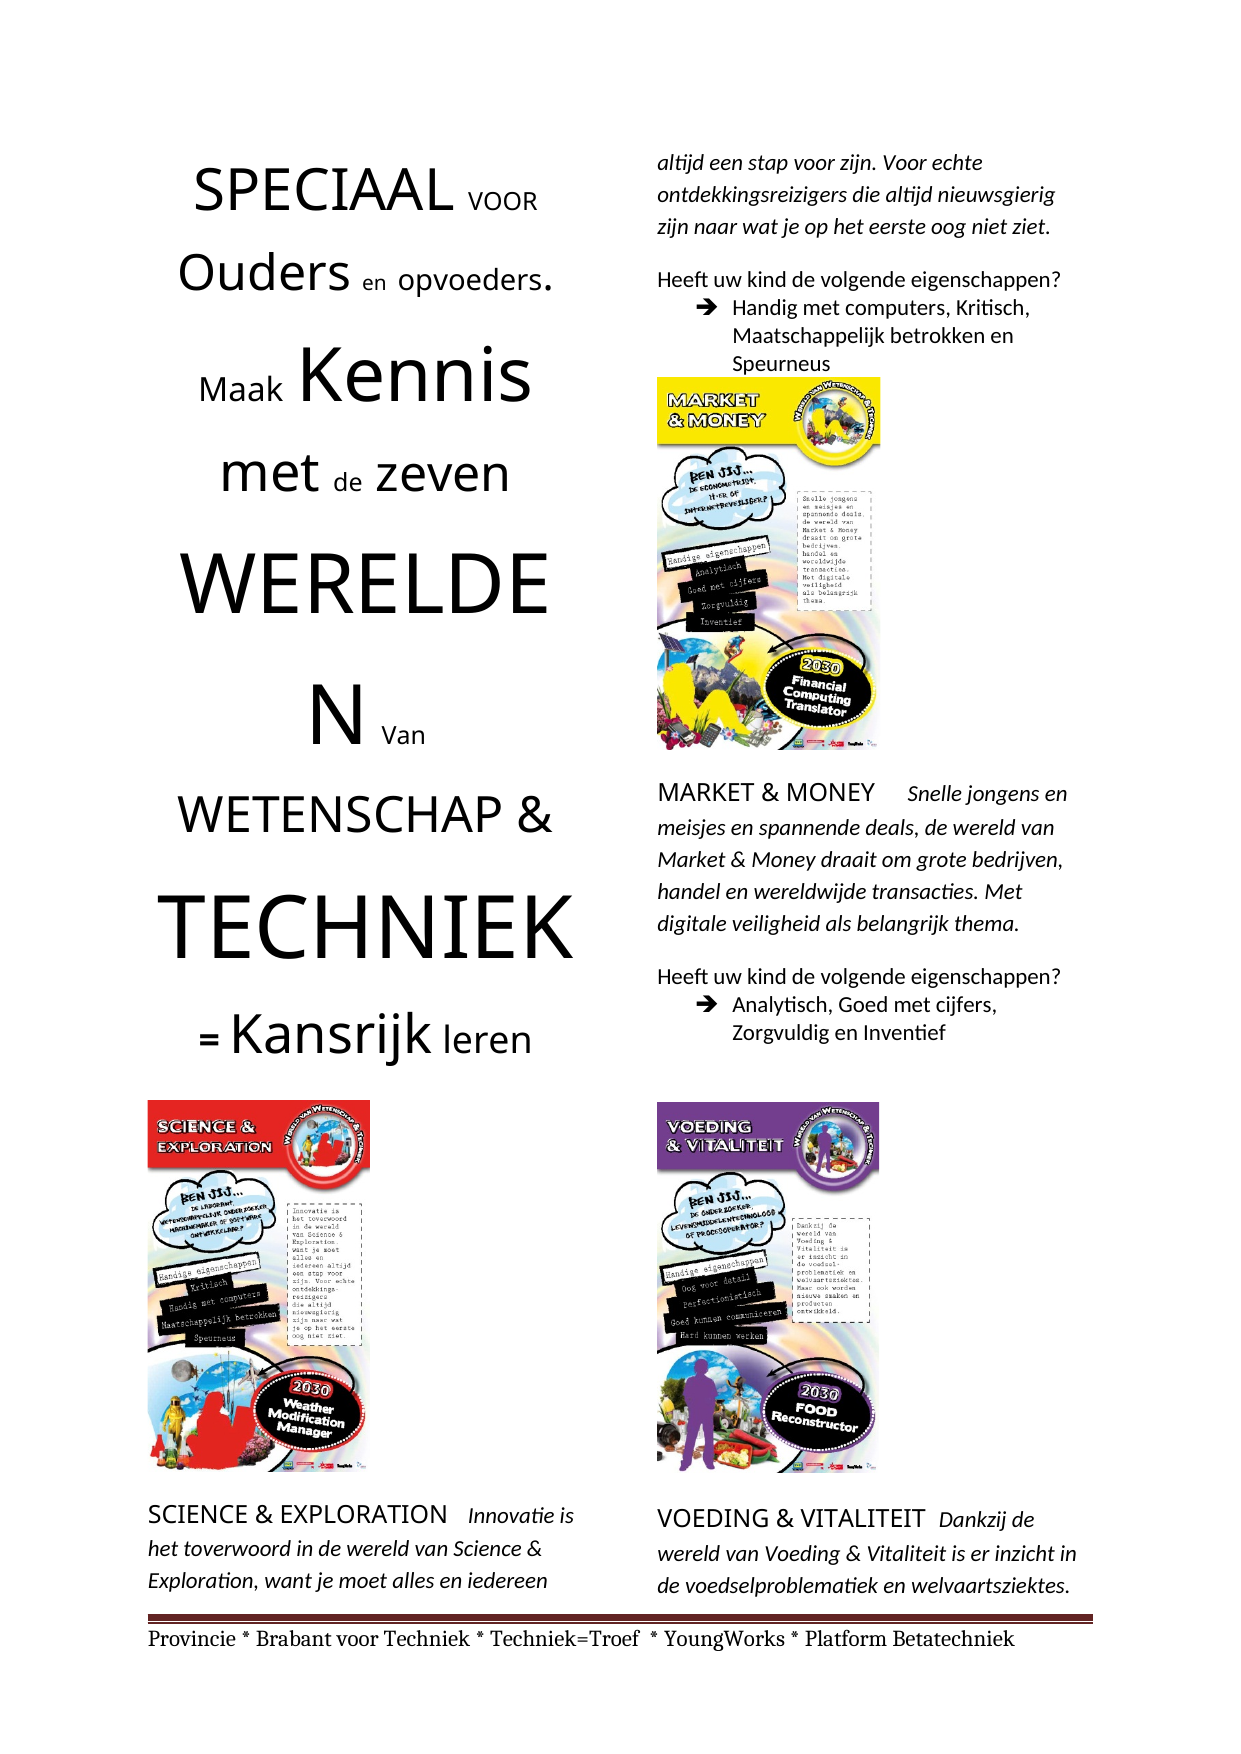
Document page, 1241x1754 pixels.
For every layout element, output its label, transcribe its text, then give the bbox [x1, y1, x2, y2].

text Heeft uw kind de volgende eigenschappen? [657, 265, 1093, 293]
list Handig met computers, Kritisch, Maatschappelijk betrokken en Speurneus [694, 293, 1093, 377]
text SCIENCE & EXPLORATION Innovatie is het toverwoord in de wereld van Science & Exploration, want je moet alles en iedereen altijd een stap voor zijn. Voor echte ontdekkingsreizigers die altijd nieuwsgierig zijn naar wat je op het eerste oog niet ziet. [657, 148, 1093, 240]
text Heeft uw kind de volgende eigenschappen? [657, 962, 1093, 990]
text SCIENCE & EXPLORATION Innovatie is het toverwoord in de wereld van Science & Exploration, want je moet alles en iedereen altijd een stap voor zijn. Voor echte ontdekkingsreizigers die altijd nieuwsgierig zijn naar wat je op het eerste oog niet ziet. [148, 1496, 583, 1595]
picture [147, 1100, 370, 1472]
text SPECIAAL VOOR Ouders en opvoeders. Maak Kennis met de zeven WERELDEN Van WETENSCHAP & TECHNIEK = Kansrijk leren [148, 148, 583, 1069]
picture [657, 377, 881, 750]
text MARKET & MONEY Snelle jongens en meisjes en spannende deals, de wereld van Market & Money draait om grote bedrijven, handel en wereldwijde transacties. Met digitale veiligheid als belangrijk thema. [657, 774, 1093, 937]
picture [657, 1102, 880, 1473]
list Analytisch, Goed met cijfers, Zorgvuldig en Inventief [694, 990, 1093, 1046]
